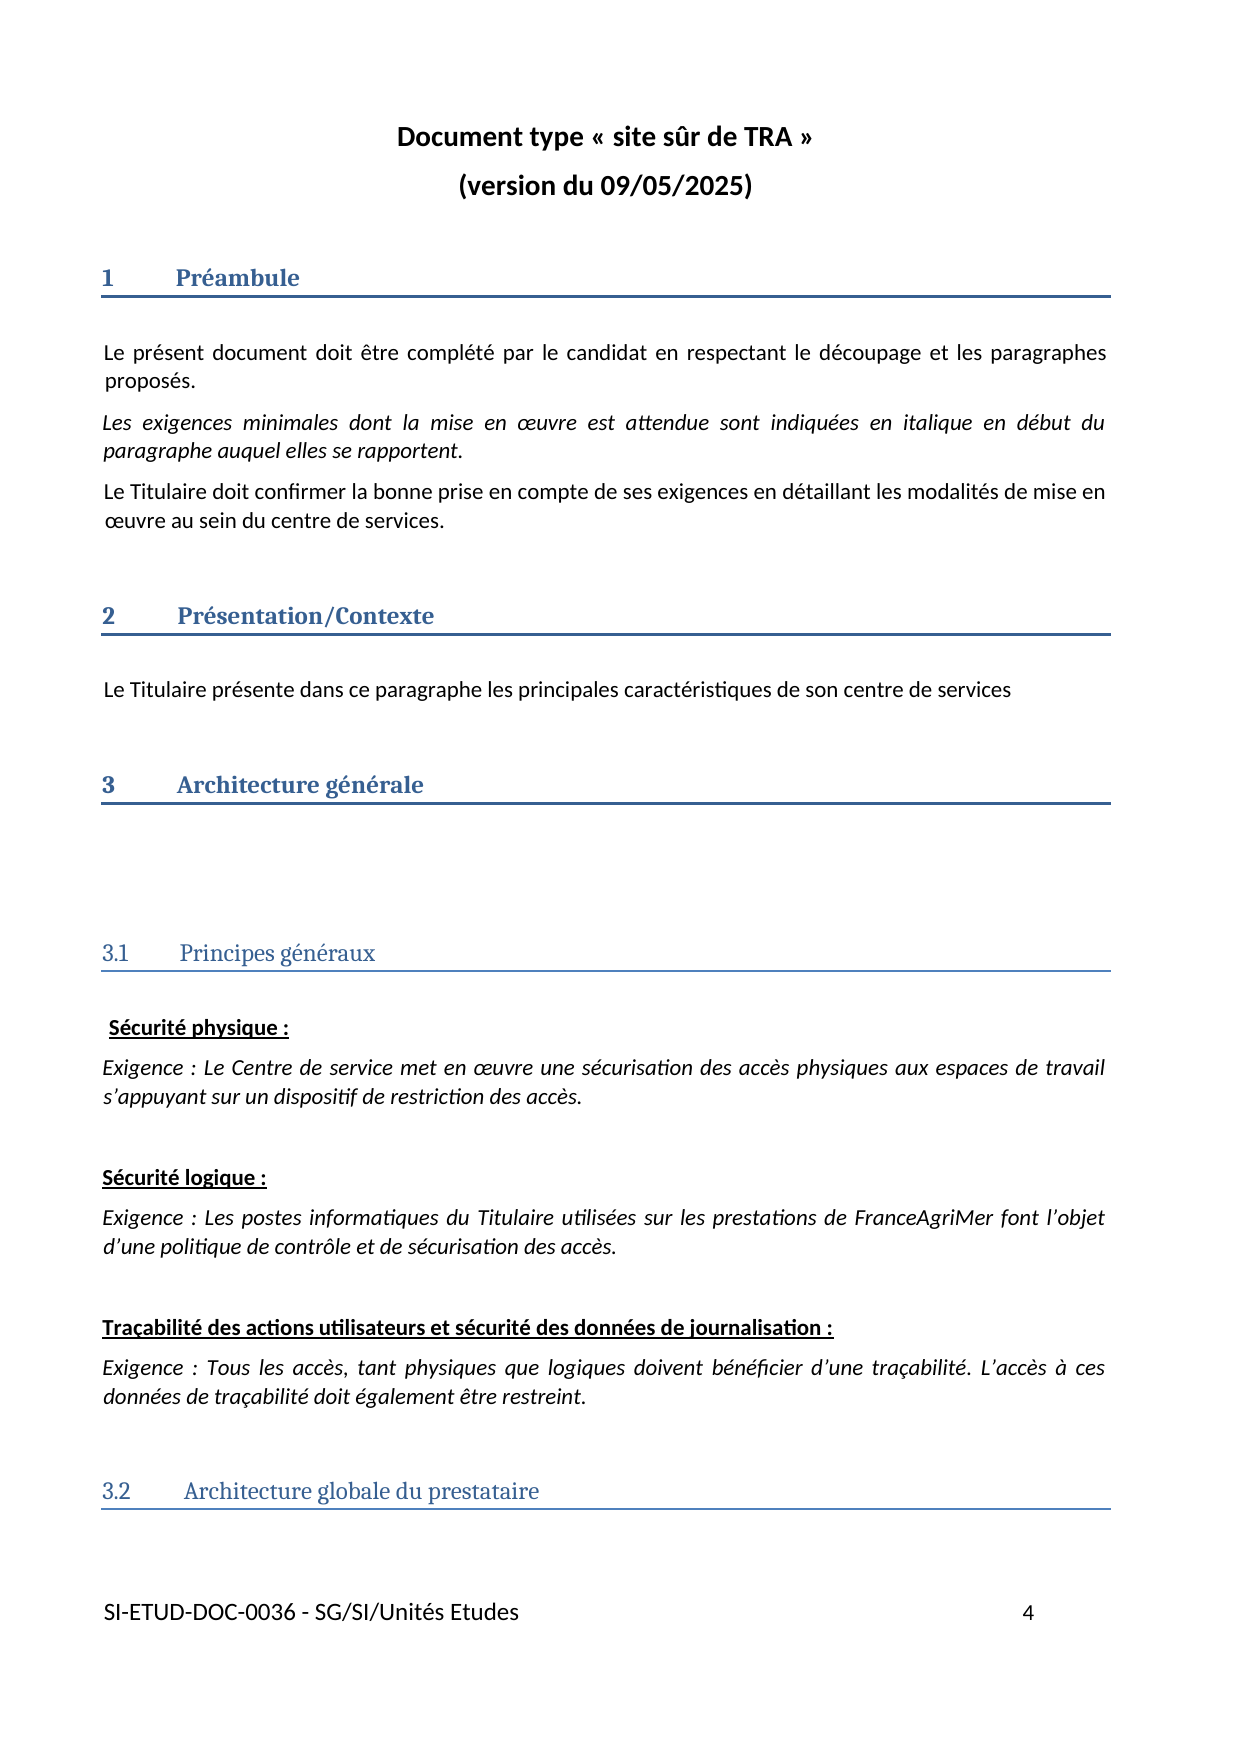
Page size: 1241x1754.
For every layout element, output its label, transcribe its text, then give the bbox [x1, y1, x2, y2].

subtitle 3 Architecture générale [102, 771, 1155, 800]
text 3.2 Architecture globale du prestataire [102, 1477, 1155, 1506]
text Les exigences minimales dont la mise en œuvre est attendue sont indiquées en italique en début du paragraphe auquel elles se rapportent. [102, 408, 1109, 465]
text Le Titulaire présente dans ce paragraphe les principales caractéristiques de son centre de services [103, 676, 1109, 704]
text Sécurité logique : [102, 1163, 1155, 1191]
text Exigence : Les postes informatiques du Titulaire utilisées sur les prestations de FranceAgriMer font l’objet d’une politique de contrôle et de sécurisation des accès. [102, 1203, 1109, 1260]
text Exigence : Le Centre de service met en œuvre une sécurisation des accès physiques aux espaces de travail s’appuyant sur un dispositif de restriction des accès. [102, 1053, 1109, 1110]
subtitle 1 Préambule [102, 264, 1155, 293]
text Sécurité physique : [103, 1013, 1155, 1041]
text Le présent document doit être complété par le candidat en respectant le découpage et les paragraphes proposés. [103, 338, 1109, 394]
text 3.1 Principes généraux [102, 939, 1155, 968]
text Le Titulaire doit confirmer la bonne prise en compte de ses exigences en détaillant les modalités de mise en œuvre au sein du centre de services. [103, 477, 1109, 534]
text Exigence : Tous les accès, tant physiques que logiques doivent bénéficier d’une traçabilité. L’accès à ces données de traçabilité doit également être restreint. [102, 1353, 1109, 1410]
text Traçabilité des actions utilisateurs et sécurité des données de journalisation : [102, 1313, 1155, 1341]
subtitle 2 Présentation/Contexte [102, 602, 1155, 631]
text Document type « site sûr de TRA » [103, 118, 1108, 154]
text (version du 09/05/2025) [103, 167, 1108, 202]
